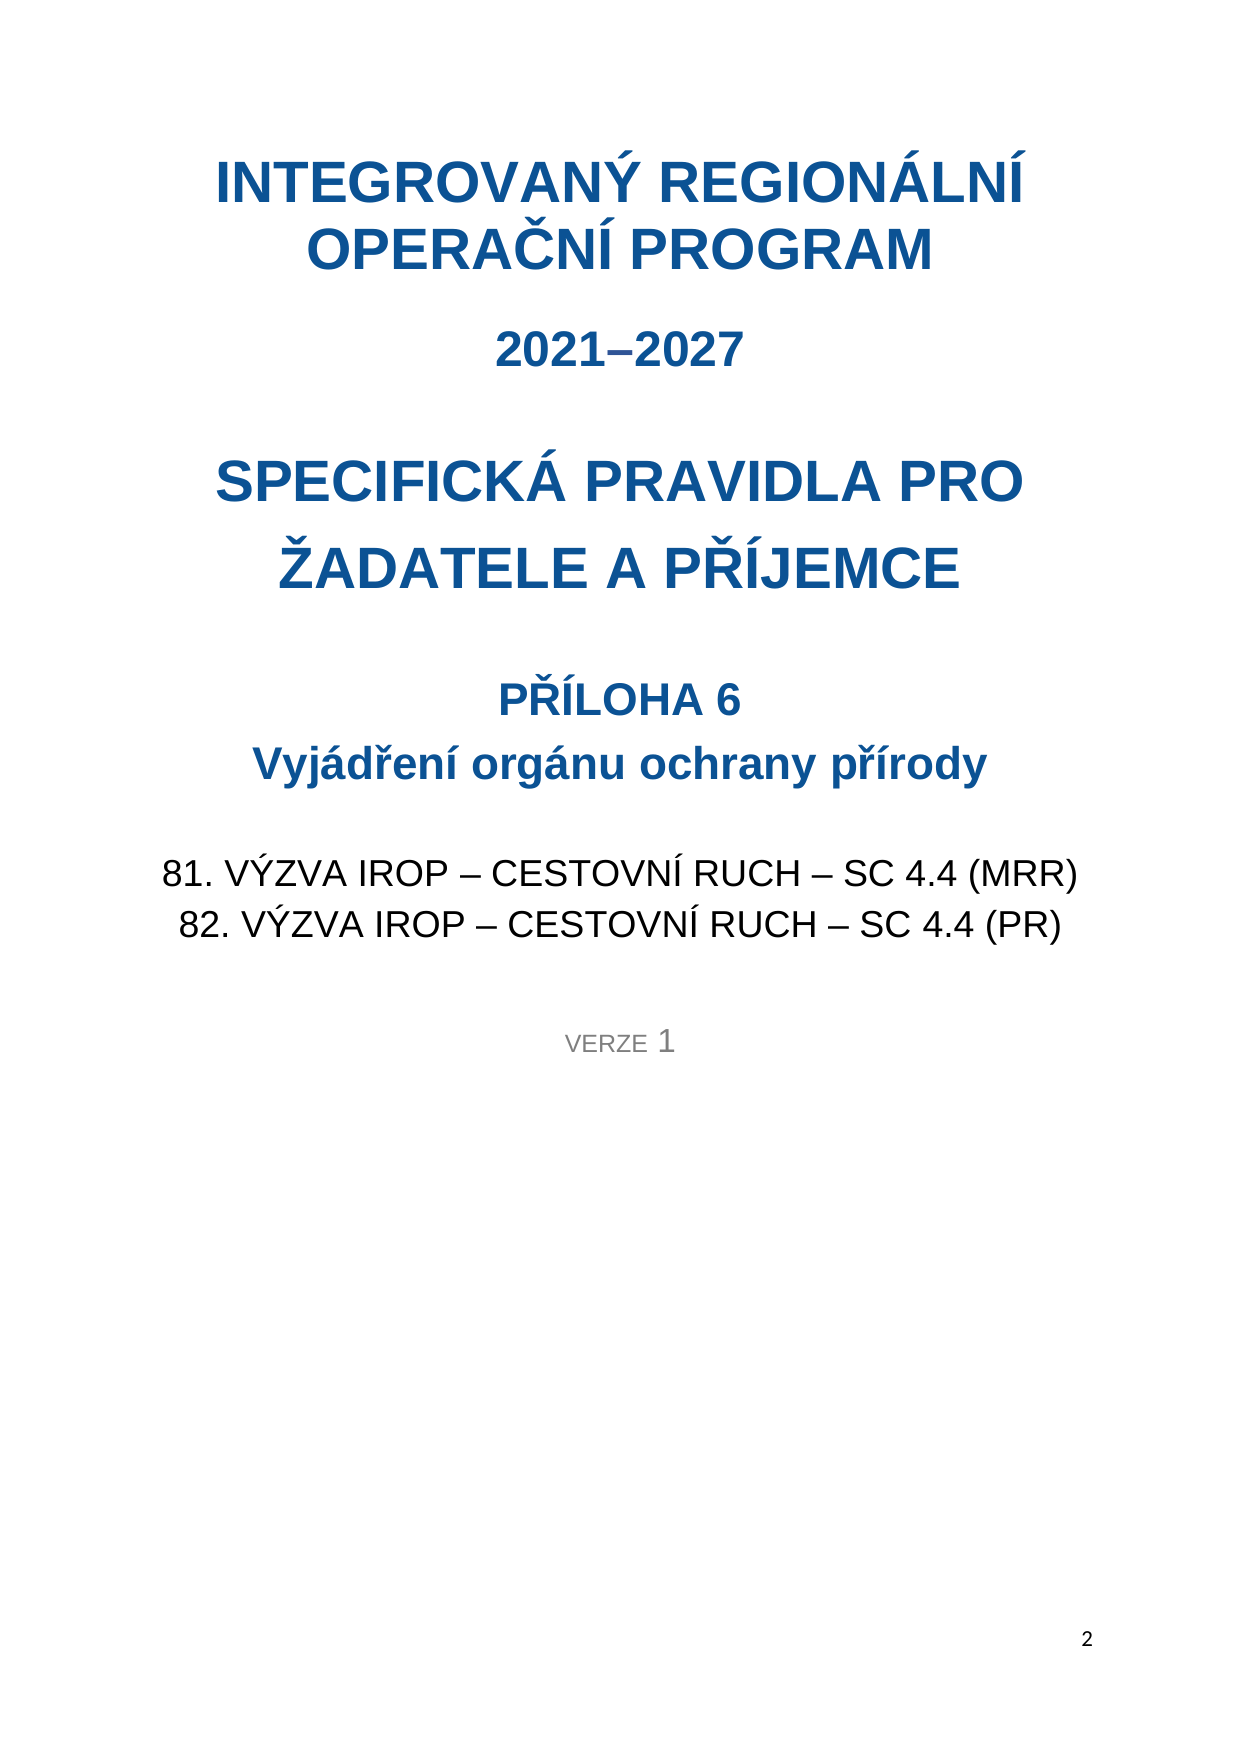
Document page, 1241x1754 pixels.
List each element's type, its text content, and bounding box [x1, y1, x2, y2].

text VERZE 1 [148, 148, 1092, 186]
